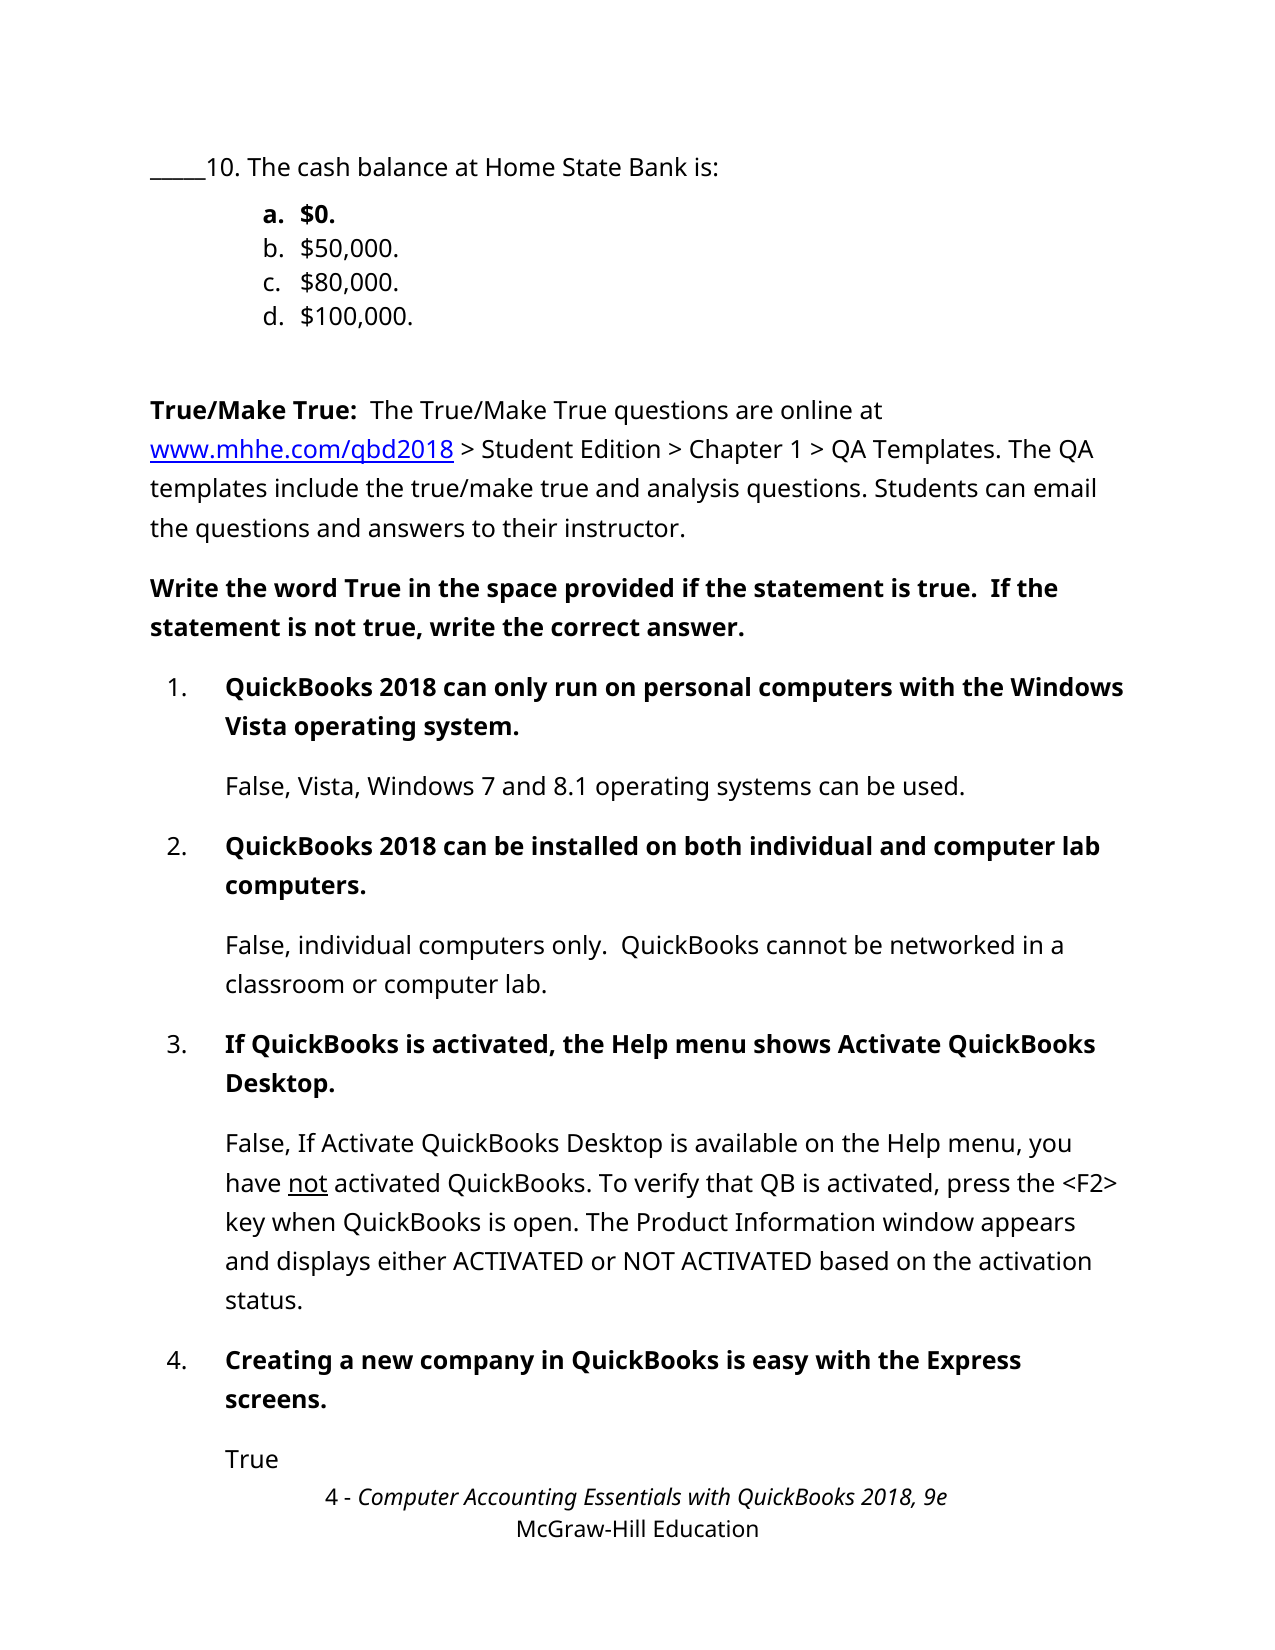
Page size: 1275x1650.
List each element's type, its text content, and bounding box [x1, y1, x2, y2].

text Write the word True in the space provided if the statement is true. If the statement is not true, write the correct answer. [150, 570, 1125, 643]
list QuickBooks 2018 can only run on personal computers with the Windows Vista operating system. [187, 669, 1125, 743]
text True/Make True: The True/Make True questions are online at www.mhhe.com/qbd2018 > Student Edition > Chapter 1 > QA Templates. The QA templates include the true/make true and analysis questions. Students can email the questions and answers to their instructor. [150, 393, 1125, 544]
list $0. [262, 197, 1125, 231]
text False, Vista, Windows 7 and 8.1 operating systems can be used. [225, 769, 1125, 803]
list Creating a new company in QuickBooks is easy with the Express screens. [187, 1343, 1125, 1416]
list If QuickBooks is activated, the Help menu shows Activate QuickBooks Desktop. [187, 1027, 1125, 1100]
text True [225, 1442, 1125, 1476]
text False, If Activate QuickBooks Desktop is available on the Help menu, you have not activated QuickBooks. To verify that QB is activated, press the <F2> key when QuickBooks is open. The Product Information window appears and displays either ACTIVATED or NOT ACTIVATED based on the activation status. [225, 1126, 1125, 1317]
list QuickBooks 2018 can be installed on both individual and computer lab computers. [187, 829, 1125, 902]
text _____10. The cash balance at Home State Bank is: [150, 150, 1125, 184]
text False, individual computers only. QuickBooks cannot be networked in a classroom or computer lab. [225, 928, 1125, 1001]
list $50,000. [262, 231, 1125, 265]
list $100,000. [262, 299, 1125, 333]
list $80,000. [262, 265, 1125, 299]
